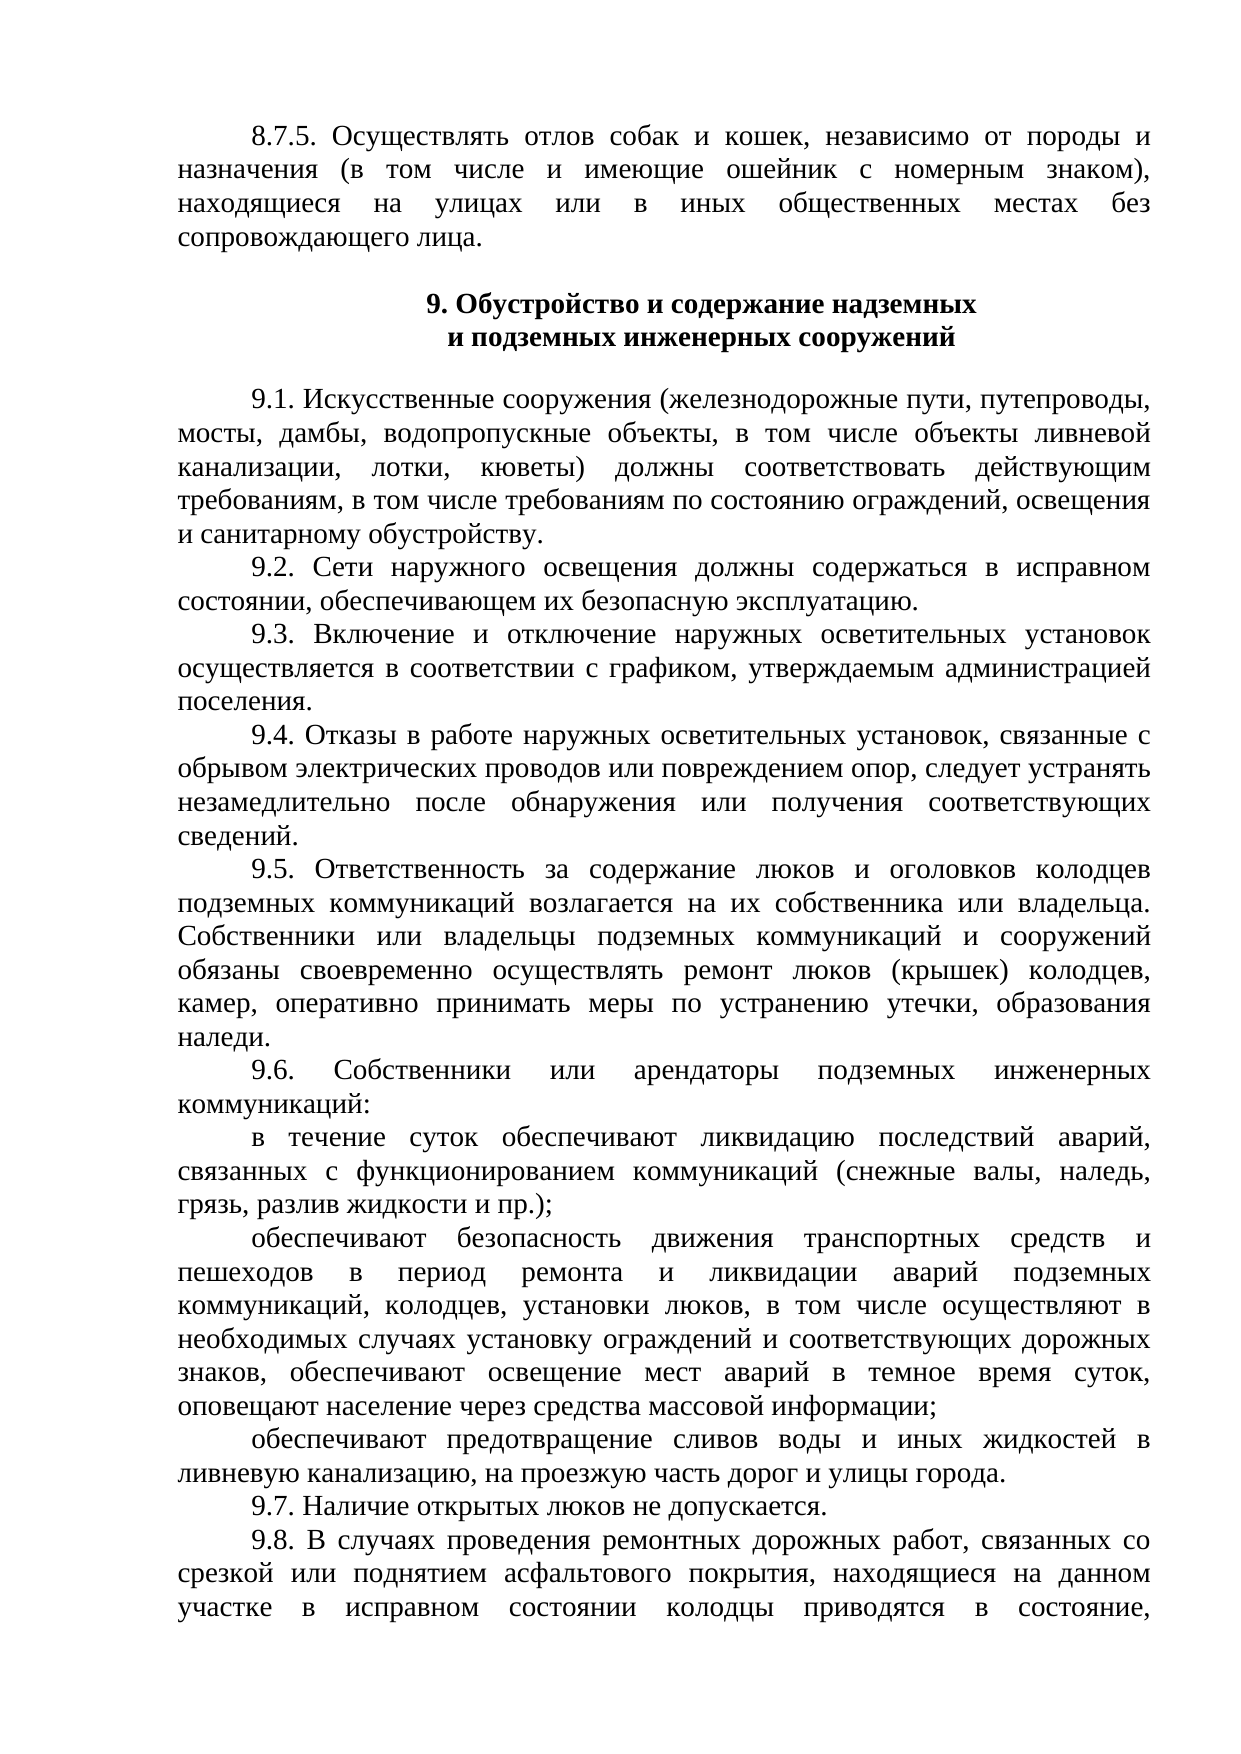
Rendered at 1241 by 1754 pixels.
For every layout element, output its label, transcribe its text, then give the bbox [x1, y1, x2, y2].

text 9.3. Включение и отключение наружных осветительных установок осуществляется в соответствии с графиком, утверждаемым администрацией поселения. [177, 616, 1152, 717]
text 9.6. Собственники или арендаторы подземных инженерных коммуникаций: [177, 1052, 1152, 1119]
text 9.5. Ответственность за содержание люков и оголовков колодцев подземных коммуникаций возлагается на их собственника или владельца. Собственники или владельцы подземных коммуникаций и сооружений обязаны своевременно осуществлять ремонт люков (крышек) колодцев, камер, оперативно принимать меры по устранению утечки, образования наледи. [177, 851, 1152, 1052]
text обеспечивают безопасность движения транспортных средств и пешеходов в период ремонта и ликвидации аварий подземных коммуникаций, колодцев, установки люков, в том числе осуществляют в необходимых случаях установку ограждений и соответствующих дорожных знаков, обеспечивают освещение мест аварий в темное время суток, оповещают население через средства массовой информации; [177, 1220, 1152, 1421]
text 9.1. Искусственные сооружения (железнодорожные пути, путепроводы, мосты, дамбы, водопропускные объекты, в том числе объекты ливневой канализации, лотки, кюветы) должны соответствовать действующим требованиям, в том числе требованиям по состоянию ограждений, освещения и санитарному обустройству. [177, 382, 1152, 549]
text 9.7. Наличие открытых люков не допускается. [177, 1488, 1152, 1522]
text 8.7.5. Осуществлять отлов собак и кошек, независимо от породы и назначения (в том числе и имеющие ошейник с номерным знаком), находящиеся на улицах или в иных общественных местах без сопровождающего лица. [177, 118, 1152, 252]
text и подземных инженерных сооружений [177, 319, 1152, 353]
text 9. Обустройство и содержание надземных [177, 286, 1152, 319]
text 9.2. Сети наружного освещения должны содержаться в исправном состоянии, обеспечивающем их безопасную эксплуатацию. [177, 549, 1152, 616]
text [177, 1522, 1152, 1623]
text обеспечивают предотвращение сливов воды и иных жидкостей в ливневую канализацию, на проезжую часть дорог и улицы города. [177, 1421, 1152, 1488]
text в течение суток обеспечивают ликвидацию последствий аварий, связанных с функционированием коммуникаций (снежные валы, наледь, грязь, разлив жидкости и пр.); [177, 1119, 1152, 1220]
text 9.4. Отказы в работе наружных осветительных установок, связанные с обрывом электрических проводов или повреждением опор, следует устранять незамедлительно после обнаружения или получения соответствующих сведений. [177, 717, 1152, 851]
